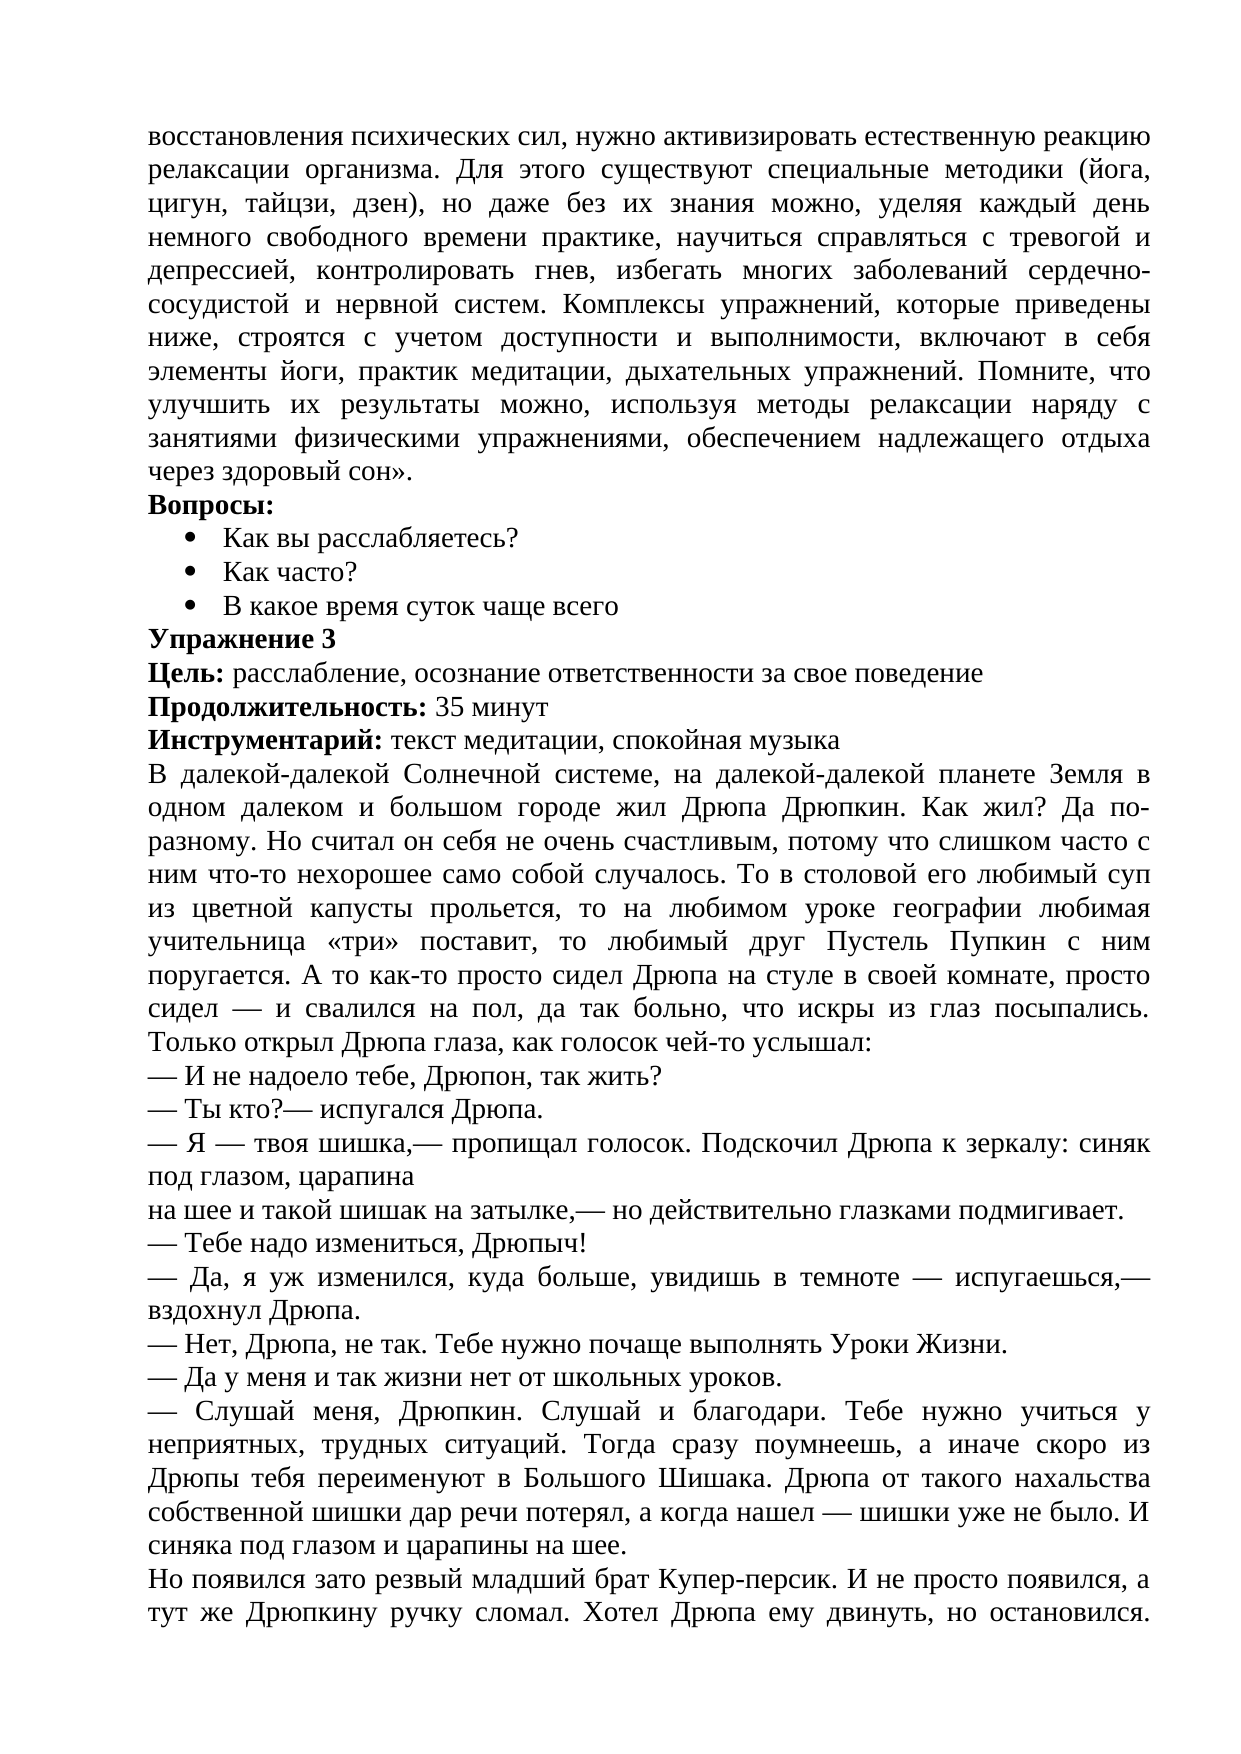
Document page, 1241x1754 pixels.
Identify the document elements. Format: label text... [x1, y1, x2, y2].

text — Слушай меня, Дрюпкин. Слушай и благодари. Тебе нужно учиться у неприятных, трудных ситуаций. Тогда сразу поумнеешь, а иначе скоро из Дрюпы тебя переименуют в Большого Шишака. Дрюпа от такого нахальства собственной шишки дар речи потерял, а когда нашел — шишки уже не было. И синяка под глазом и царапины на шее. [148, 1393, 1152, 1561]
text Инструментарий: текст медитации, спокойная музыка [148, 722, 1152, 756]
text Упражнение 3 [148, 622, 1152, 655]
list Как вы расслабляетесь? [185, 521, 1152, 554]
text — И не надоело тебе, Дрюпон, так жить? [148, 1058, 1152, 1091]
list В какое время суток чаще всего [185, 588, 1152, 622]
text Продолжительность: 35 минут [148, 689, 1152, 722]
text — Я — твоя шишка,— пропищал голосок. Подскочил Дрюпа к зеркалу: синяк под глазом, царапина [148, 1125, 1152, 1192]
text — Ты кто?— испугался Дрюпа. [148, 1091, 1152, 1125]
text — Тебе надо измениться, Дрюпыч! [148, 1225, 1152, 1259]
text В далекой-далекой Солнечной системе, на далекой-далекой планете Земля в одном далеком и большом городе жил Дрюпа Дрюпкин. Как жил? Да по-разному. Но считал он себя не очень счастливым, потому что слишком часто с ним что-то нехорошее само собой случалось. То в столовой его любимый суп из цветной капусты прольется, то на любимом уроке географии любимая учительница «три» поставит, то любимый друг Пустель Пупкин с ним поругается. А то как-то просто сидел Дрюпа на стуле в своей комнате, просто сидел — и свалился на пол, да так больно, что искры из глаз посыпались. Только открыл Дрюпа глаза, как голосок чей-то услышал: [148, 756, 1152, 1058]
text — Да у меня и так жизни нет от школьных уроков. [148, 1359, 1152, 1393]
text на шее и такой шишак на затылке,— но действительно глазками подмигивает. [148, 1192, 1152, 1225]
list Как часто? [185, 554, 1152, 588]
text Вопросы: [148, 487, 1152, 521]
text — Нет, Дрюпа, не так. Тебе нужно почаще выполнять Уроки Жизни. [148, 1326, 1152, 1359]
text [148, 118, 1152, 487]
text Цель: расслабление, осознание ответственности за свое поведение [148, 655, 1152, 689]
text — Да, я уж изменился, куда больше, увидишь в темноте — испугаешься,— вздохнул Дрюпа. [148, 1259, 1152, 1326]
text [148, 1561, 1152, 1628]
